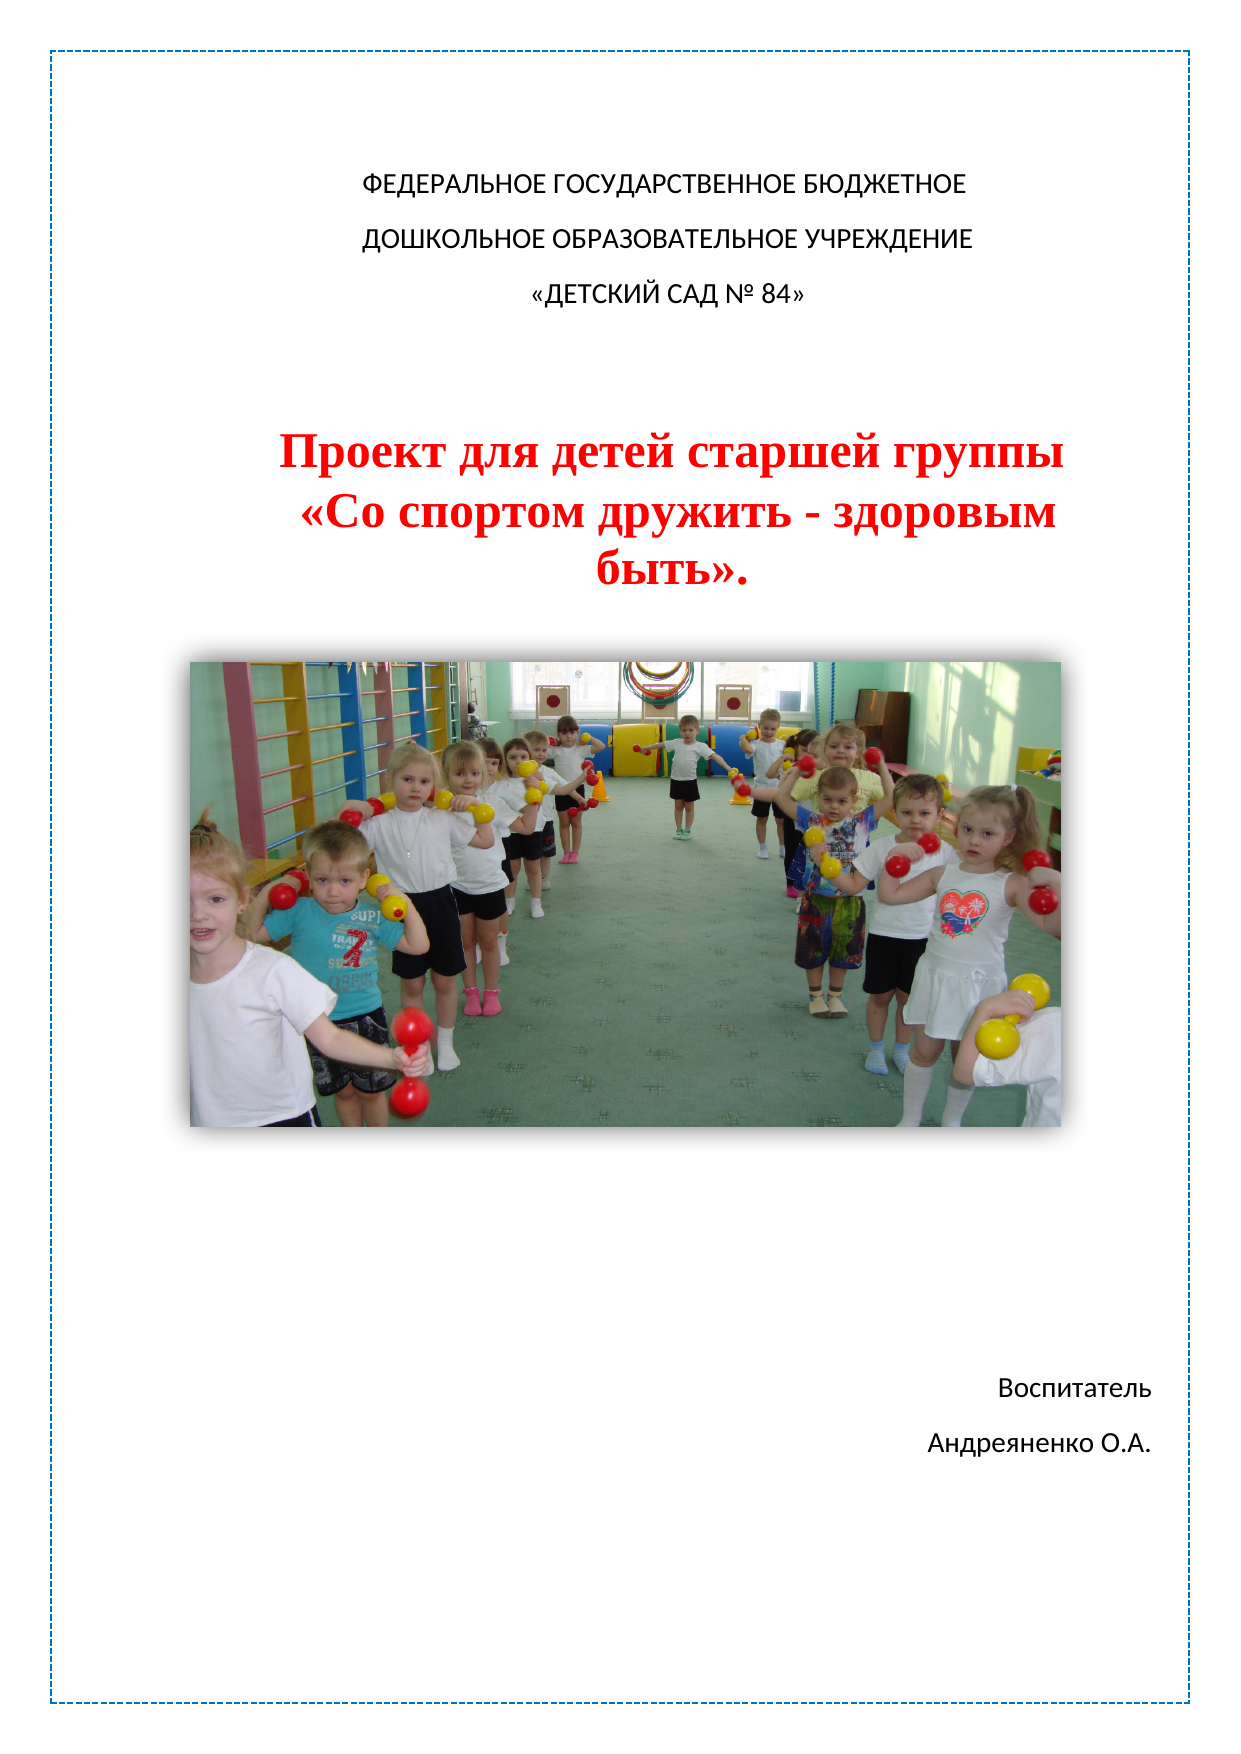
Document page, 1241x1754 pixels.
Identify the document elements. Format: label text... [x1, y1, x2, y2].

text Воспитатель [177, 1369, 1152, 1404]
text ДОШКОЛЬНОЕ ОБРАЗОВАТЕЛЬНОЕ УЧРЕЖДЕНИЕ [177, 220, 1152, 256]
text «Со спортом дружить - здоровым быть». [222, 480, 1122, 595]
picture [190, 662, 1061, 1127]
text «ДЕТСКИЙ САД № 84» [177, 275, 1152, 311]
text ФЕДЕРАЛЬНОЕ ГОСУДАРСТВЕННОЕ БЮДЖЕТНОЕ [177, 165, 1152, 201]
text Андреяненко О.А. [177, 1424, 1152, 1459]
text Проект для детей старшей группы [222, 421, 1122, 478]
